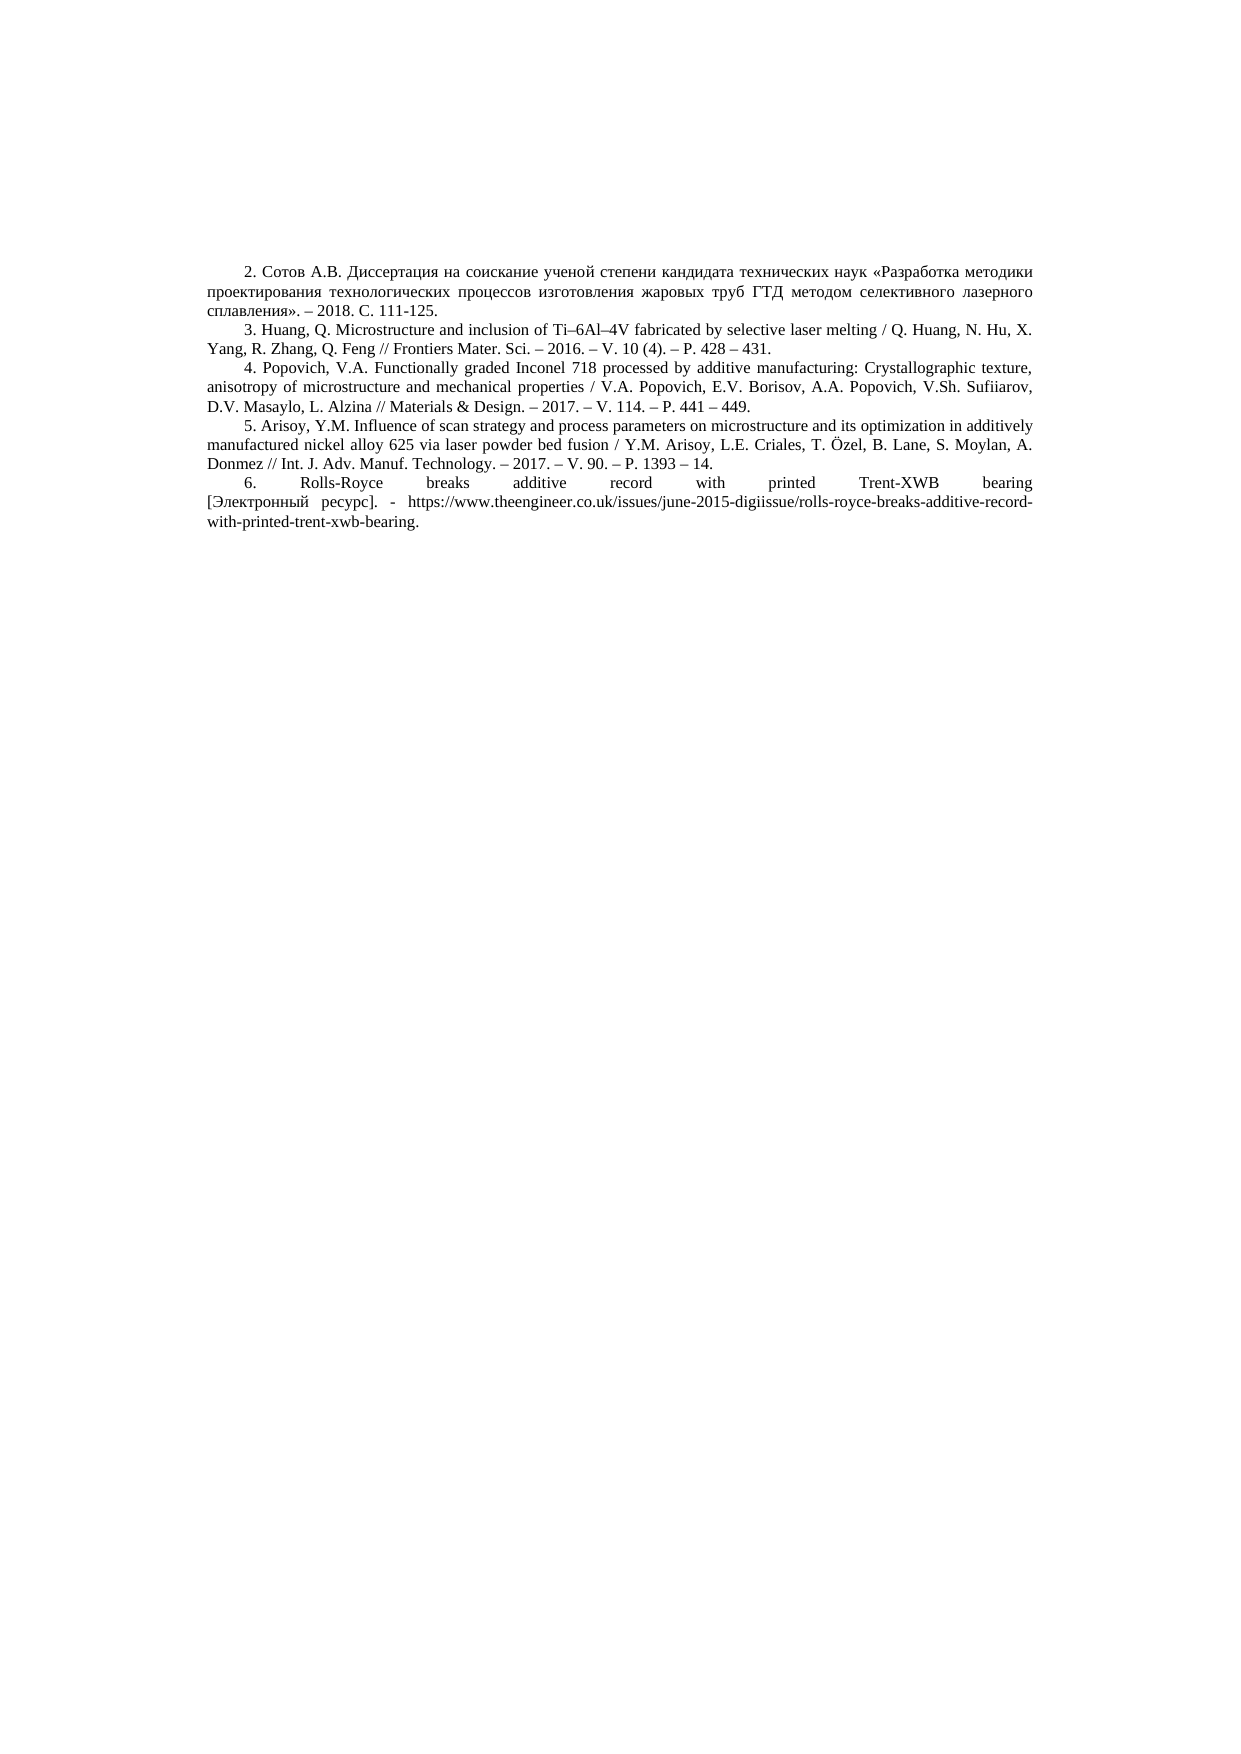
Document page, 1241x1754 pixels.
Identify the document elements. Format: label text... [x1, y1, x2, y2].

text 4. Popovich, V.A. Functionally graded Inconel 718 processed by additive manufacturing: Crystallographic texture, anisotropy of microstructure and mechanical properties / V.A. Popovich, E.V. Borisov, A.A. Popovich, V.Sh. Sufiiarov, D.V. Masaylo, L. Alzina // Materials & Design. – 2017. – V. 114. – P. 441 – 449. [207, 358, 1033, 416]
text 3. Huang, Q. Microstructure and inclusion of Ti–6Al–4V fabricated by selective laser melting / Q. Huang, N. Hu, X. Yang, R. Zhang, Q. Feng // Frontiers Mater. Sci. – 2016. – V. 10 (4). – P. 428 – 431. [207, 320, 1033, 358]
text 5. Arisoy, Y.M. Influence of scan strategy and process parameters on microstructure and its optimization in additively manufactured nickel alloy 625 via laser powder bed fusion / Y.M. Arisoy, L.E. Criales, T. Özel, B. Lane, S. Moylan, A. Donmez // Int. J. Adv. Manuf. Technology. – 2017. – V. 90. – P. 1393 – 14. [207, 416, 1033, 473]
text 2. Сотов А.В. Диссертация на соискание ученой степени кандидата технических наук «Разработка методики проектирования технологических процессов изготовления жаровых труб ГТД методом селективного лазерного сплавления». – 2018. С. 111-125. [207, 262, 1033, 320]
text 6. Rolls-Royce breaks additive record with printed Trent-XWB bearing [Электронный ресурс]. - https://www.theengineer.co.uk/issues/june-2015-digiissue/rolls-royce-breaks-additive-record-with-printed-trent-xwb-bearing. [207, 473, 1033, 531]
